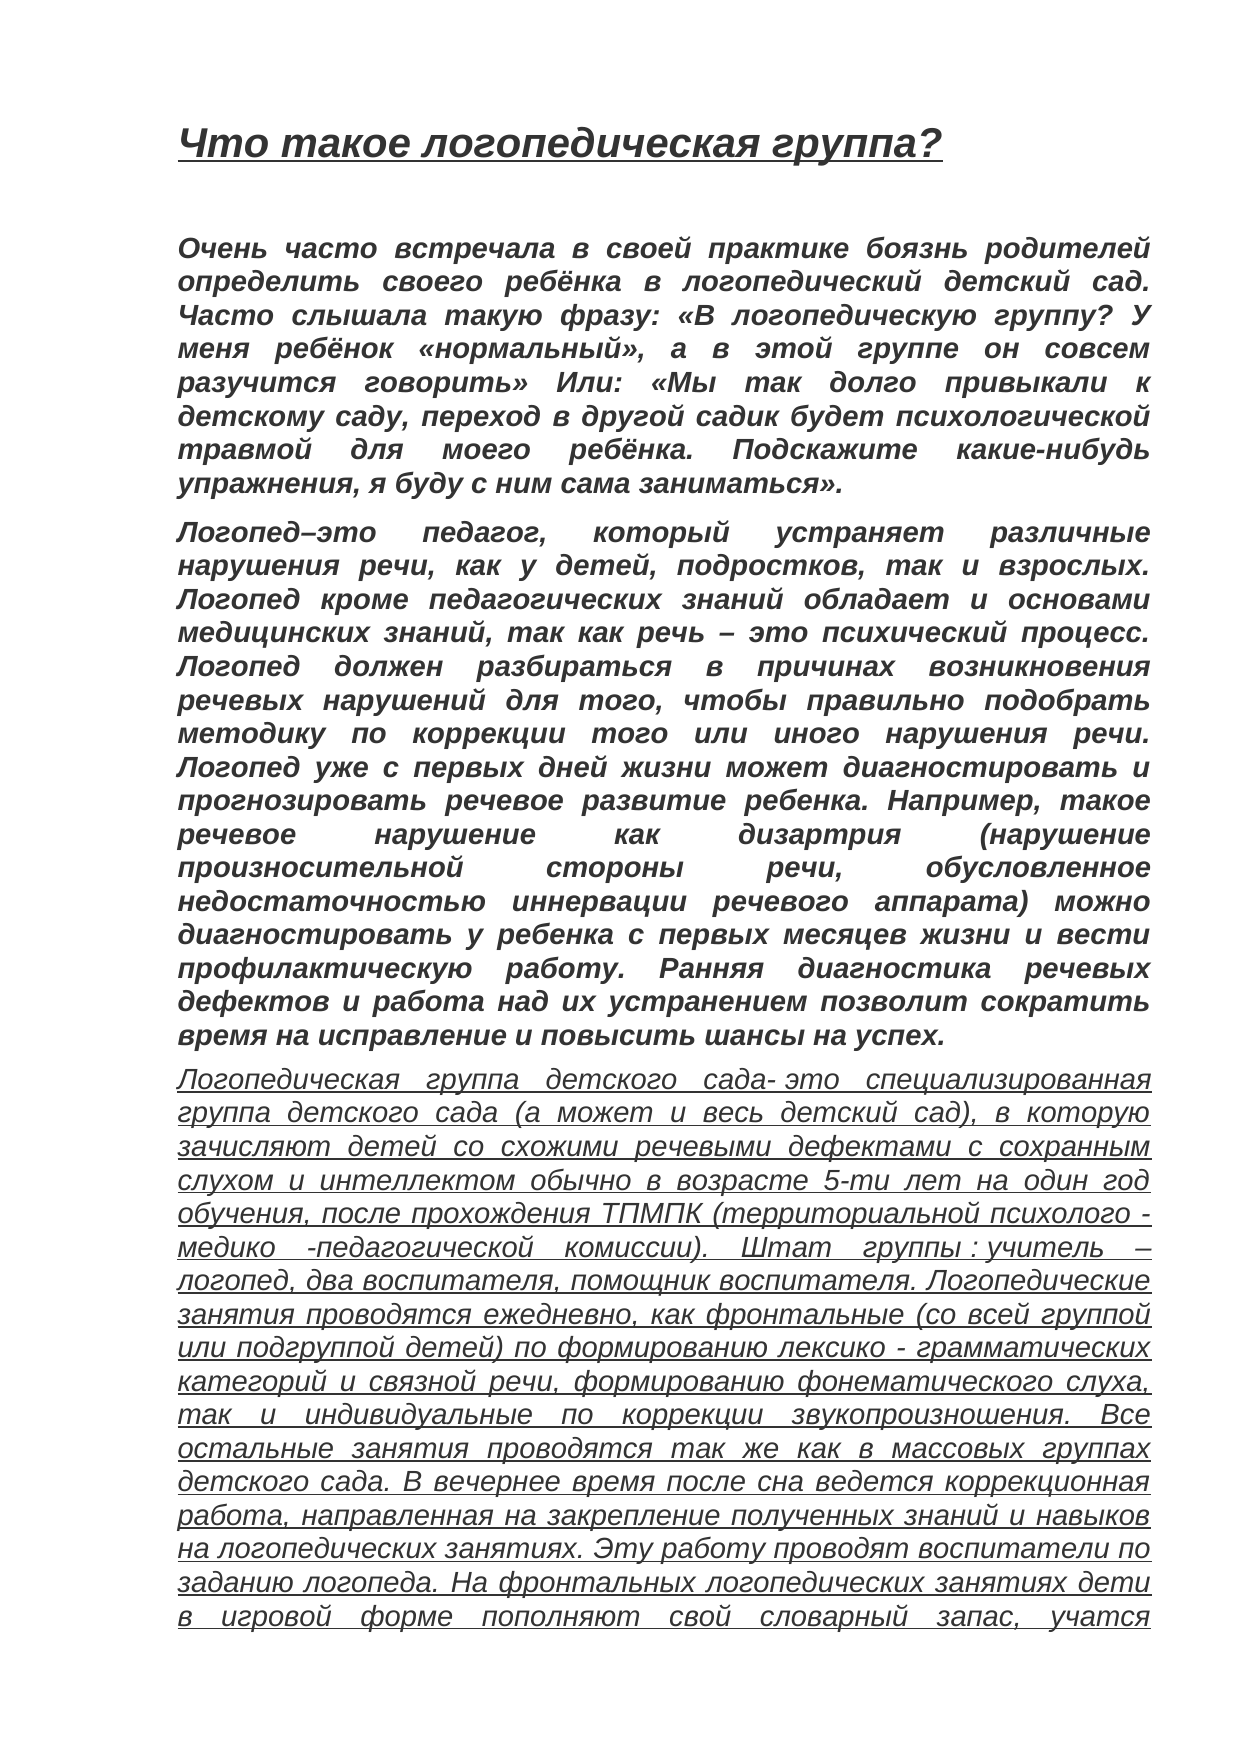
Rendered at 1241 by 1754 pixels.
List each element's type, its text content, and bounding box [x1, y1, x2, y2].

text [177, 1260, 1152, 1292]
text Что такое логопедическая группа? [177, 118, 1152, 166]
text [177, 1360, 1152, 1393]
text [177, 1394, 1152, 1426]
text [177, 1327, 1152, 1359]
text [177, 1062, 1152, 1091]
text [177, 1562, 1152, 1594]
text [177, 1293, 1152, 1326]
text Логопед–это педагог, который устраняет различные нарушения речи, как у детей, подростков, так и взрослых. Логопед кроме педагогических знаний обладает и основами медицинских знаний, так как речь – это психический процесс. Логопед должен разбираться в причинах возникновения речевых нарушений для того, чтобы правильно подобрать методику по коррекции того или иного нарушения речи. Логопед уже с первых дней жизни может диагностировать и прогнозировать речевое развитие ребенка. Например, такое речевое нарушение как дизартрия (нарушение произносительной стороны речи, обусловленное недостаточностью иннервации речевого аппарата) можно диагностировать у ребенка с первых месяцев жизни и вести профилактическую работу. Ранняя диагностика речевых дефектов и работа над их устранением позволит сократить время на исправление и повысить шансы на успех. [177, 515, 1152, 1051]
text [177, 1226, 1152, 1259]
text Очень часто встречала в своей практике боязнь родителей определить своего ребёнка в логопедический детский сад. Часто слышала такую фразу: «В логопедическую группу? У меня ребёнок «нормальный», а в этой группе он совсем разучится говорить» Или: «Мы так долго привыкали к детскому саду, переход в другой садик будет психологической травмой для моего ребёнка. Подскажите какие-нибудь упражнения, я буду с ним сама заниматься». [177, 231, 1152, 499]
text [177, 1595, 1152, 1632]
